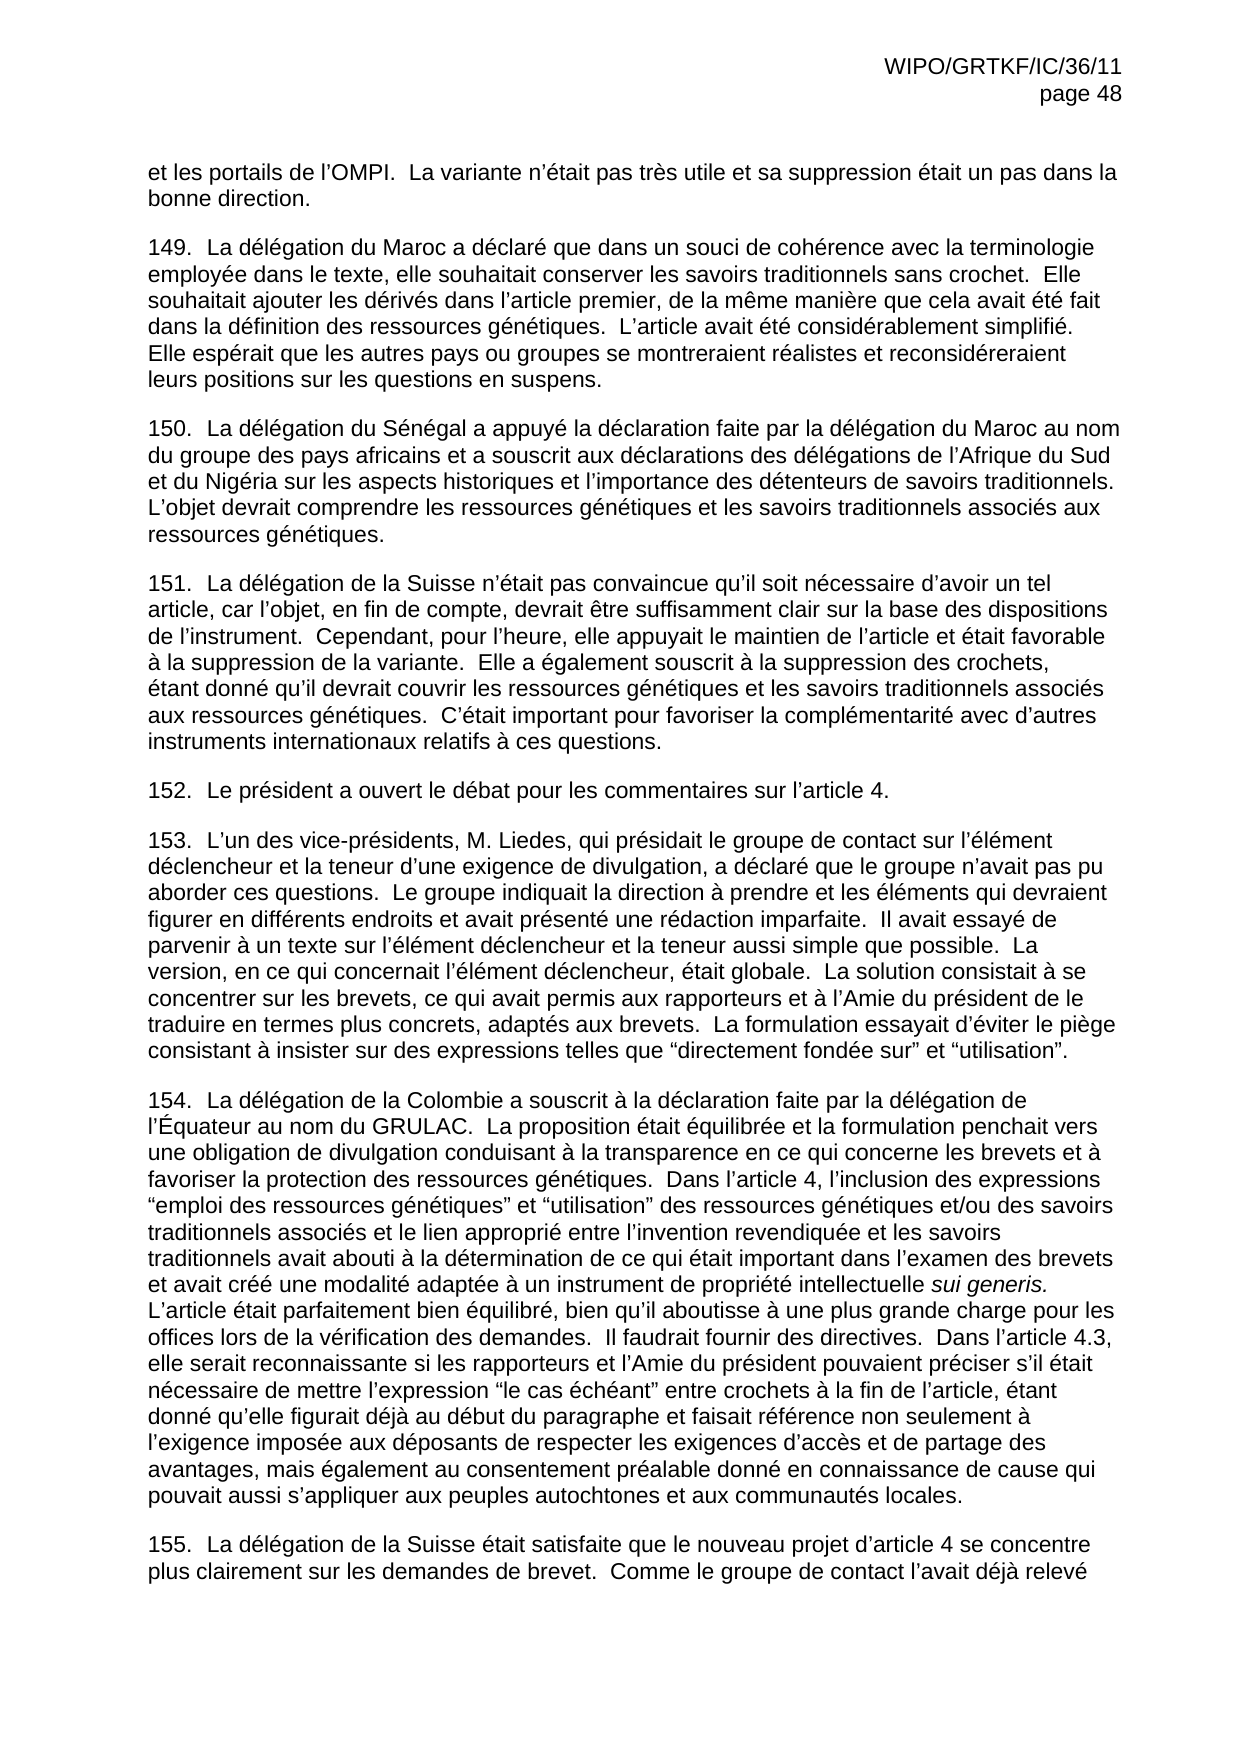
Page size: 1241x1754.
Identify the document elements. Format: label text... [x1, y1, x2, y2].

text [148, 158, 1122, 211]
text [148, 1531, 1122, 1584]
text L’un des vice-présidents, M. Liedes, qui présidait le groupe de contact sur l’élément déclencheur et la teneur d’une exigence de divulgation, a déclaré que le groupe n’avait pas pu aborder ces questions. Le groupe indiquait la direction à prendre et les éléments qui devraient figurer en différents endroits et avait présenté une rédaction imparfaite. Il avait essayé de parvenir à un texte sur l’élément déclencheur et la teneur aussi simple que possible. La version, en ce qui concernait l’élément déclencheur, était globale. La solution consistait à se concentrer sur les brevets, ce qui avait permis aux rapporteurs et à l’Amie du président de le traduire en termes plus concrets, adaptés aux brevets. La formulation essayait d’éviter le piège consistant à insister sur des expressions telles que “directement fondée sur” et “utilisation”. [148, 827, 1122, 1064]
text La délégation de la Suisse n’était pas convaincue qu’il soit nécessaire d’avoir un tel article, car l’objet, en fin de compte, devrait être suffisamment clair sur la base des dispositions de l’instrument. Cependant, pour l’heure, elle appuyait le maintien de l’article et était favorable à la suppression de la variante. Elle a également souscrit à la suppression des crochets, étant donné qu’il devrait couvrir les ressources génétiques et les savoirs traditionnels associés aux ressources génétiques. C’était important pour favoriser la complémentarité avec d’autres instruments internationaux relatifs à ces questions. [148, 570, 1122, 754]
text La délégation de la Colombie a souscrit à la déclaration faite par la délégation de l’Équateur au nom du GRULAC. La proposition était équilibrée et la formulation penchait vers une obligation de divulgation conduisant à la transparence en ce qui concerne les brevets et à favoriser la protection des ressources génétiques. Dans l’article 4, l’inclusion des expressions “emploi des ressources génétiques” et “utilisation” des ressources génétiques et/ou des savoirs traditionnels associés et le lien approprié entre l’invention revendiquée et les savoirs traditionnels avait abouti à la détermination de ce qui était important dans l’examen des brevets et avait créé une modalité adaptée à un instrument de propriété intellectuelle sui generis. L’article était parfaitement bien équilibré, bien qu’il aboutisse à une plus grande charge pour les offices lors de la vérification des demandes. Il faudrait fournir des directives. Dans l’article 4.3, elle serait reconnaissante si les rapporteurs et l’Amie du président pouvaient préciser s’il était nécessaire de mettre l’expression “le cas échéant” entre crochets à la fin de l’article, étant donné qu’elle figurait déjà au début du paragraphe et faisait référence non seulement à l’exigence imposée aux déposants de respecter les exigences d’accès et de partage des avantages, mais également au consentement préalable donné en connaissance de cause qui pouvait aussi s’appliquer aux peuples autochtones et aux communautés locales. [148, 1087, 1122, 1508]
text La délégation du Maroc a déclaré que dans un souci de cohérence avec la terminologie employée dans le texte, elle souhaitait conserver les savoirs traditionnels sans crochet. Elle souhaitait ajouter les dérivés dans l’article premier, de la même manière que cela avait été fait dans la définition des ressources génétiques. L’article avait été considérablement simplifié. Elle espérait que les autres pays ou groupes se montreraient réalistes et reconsidéreraient leurs positions sur les questions en suspens. [148, 234, 1122, 392]
text La délégation du Sénégal a appuyé la déclaration faite par la délégation du Maroc au nom du groupe des pays africains et a souscrit aux déclarations des délégations de l’Afrique du Sud et du Nigéria sur les aspects historiques et l’importance des détenteurs de savoirs traditionnels. L’objet devrait comprendre les ressources génétiques et les savoirs traditionnels associés aux ressources génétiques. [148, 415, 1122, 547]
text Le président a ouvert le débat pour les commentaires sur l’article 4. [148, 777, 1122, 804]
